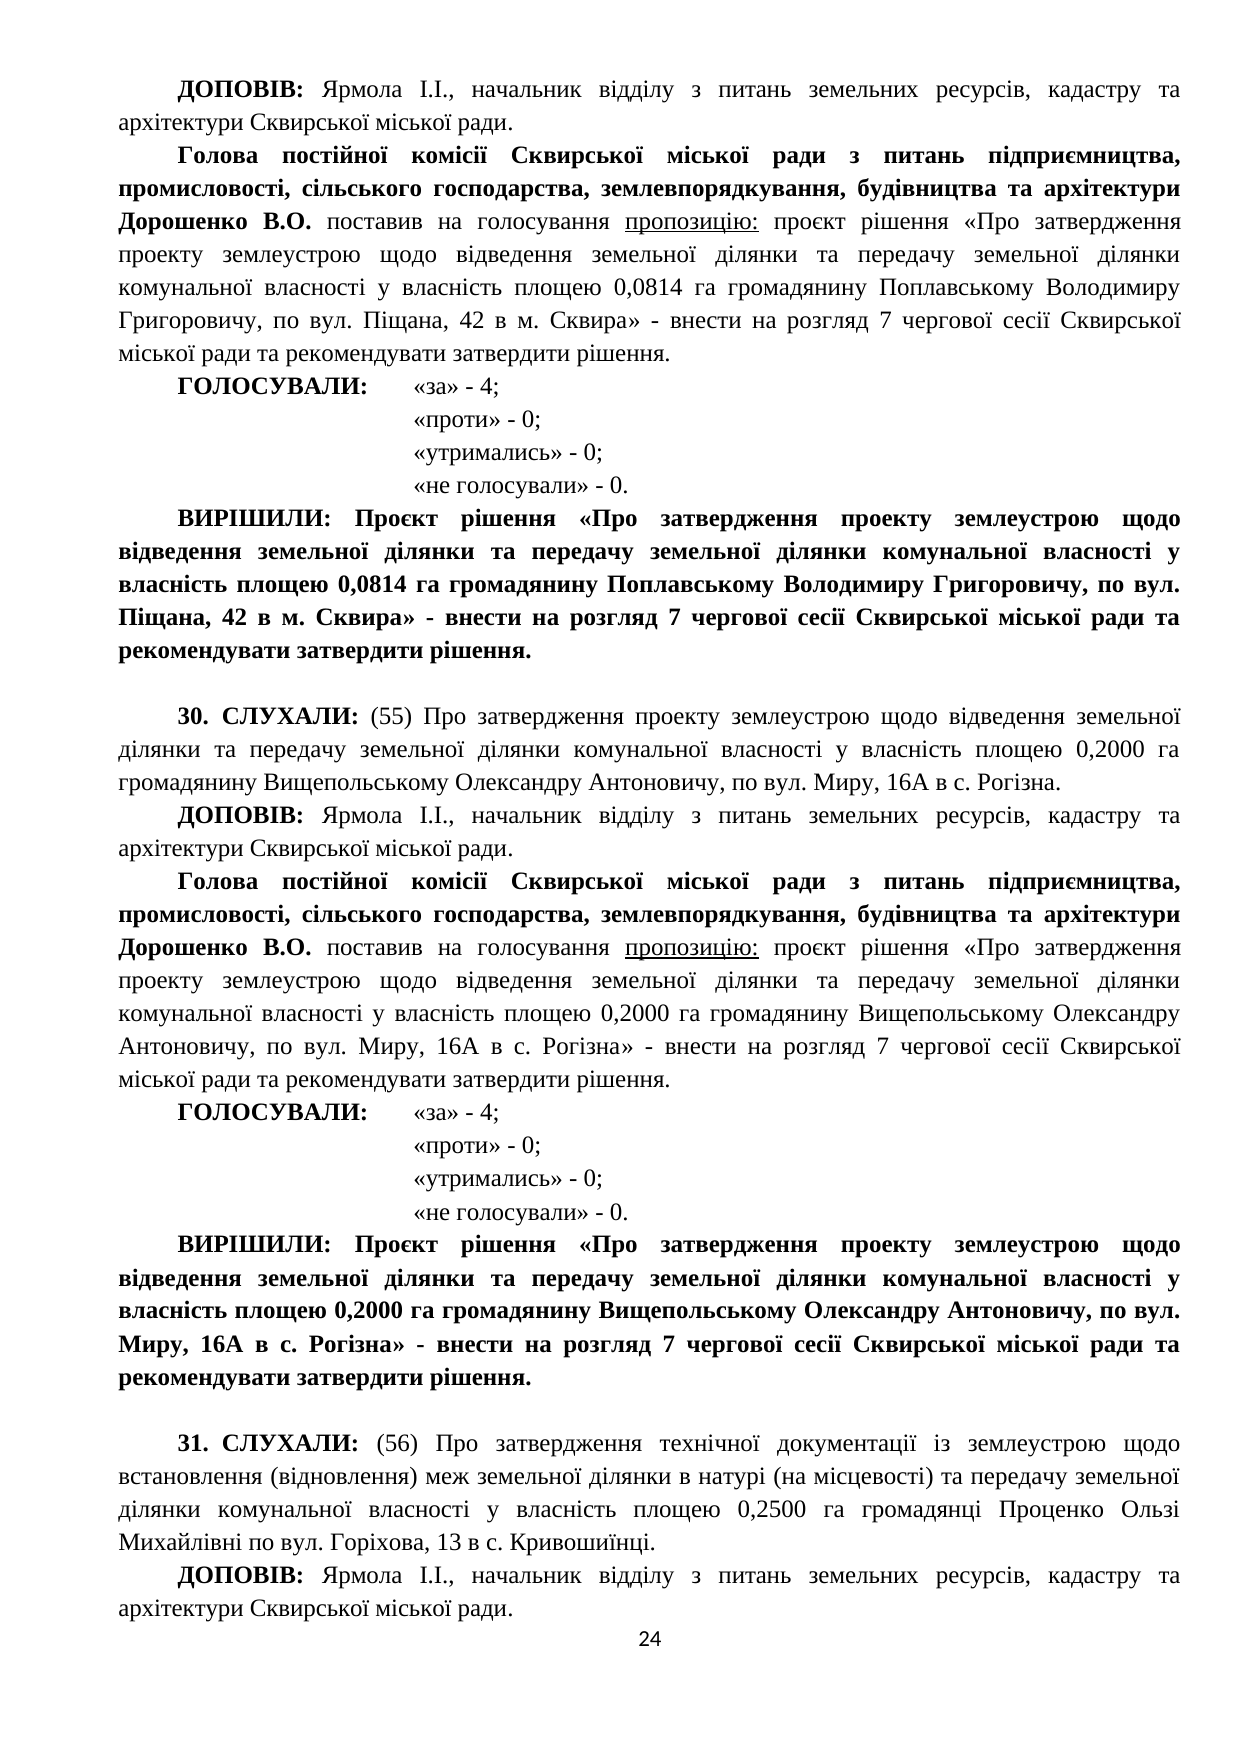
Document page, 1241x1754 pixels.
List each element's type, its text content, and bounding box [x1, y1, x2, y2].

text «проти» - 0; [118, 404, 1181, 433]
text «не голосували» - 0. [118, 1197, 1181, 1225]
text Голова постійної комісії Сквирської міської ради з питань підприємництва, промисловості, сільського господарства, землевпорядкування, будівництва та архітектури Дорошенко В.О. поставив на голосування пропозицію: проєкт рішення «Про затвердження проекту землеустрою щодо відведення земельної ділянки та передачу земельної ділянки комунальної власності у власність площею 0,2000 га громадянину Вищепольському Олександру Антоновичу, по вул. Миру, 16А в с. Рогізна» - внести на розгляд 7 чергової сесії Сквирської міської ради та рекомендувати затвердити рішення. [118, 866, 1181, 1093]
text ВИРІШИЛИ: Проєкт рішення «Про затвердження проекту землеустрою щодо відведення земельної ділянки та передачу земельної ділянки комунальної власності у власність площею 0,0814 га громадянину Поплавському Володимиру Григоровичу, по вул. Піщана, 42 в м. Сквира» - внести на розгляд 7 чергової сесії Сквирської міської ради та рекомендувати затвердити рішення. [118, 503, 1181, 664]
list ДОПОВІВ: Ярмола І.І., начальник відділу з питань земельних ресурсів, кадастру та архітектури Сквирської міської ради. [118, 1560, 1181, 1622]
text Голова постійної комісії Сквирської міської ради з питань підприємництва, промисловості, сільського господарства, землевпорядкування, будівництва та архітектури Дорошенко В.О. поставив на голосування пропозицію: проєкт рішення «Про затвердження проекту землеустрою щодо відведення земельної ділянки та передачу земельної ділянки комунальної власності у власність площею 0,0814 га громадянину Поплавському Володимиру Григоровичу, по вул. Піщана, 42 в м. Сквира» - внести на розгляд 7 чергової сесії Сквирської міської ради та рекомендувати затвердити рішення. [118, 140, 1181, 367]
list ДОПОВІВ: Ярмола І.І., начальник відділу з питань земельних ресурсів, кадастру та архітектури Сквирської міської ради. [118, 74, 1181, 136]
text ВИРІШИЛИ: Проєкт рішення «Про затвердження проекту землеустрою щодо відведення земельної ділянки та передачу земельної ділянки комунальної власності у власність площею 0,2000 га громадянину Вищепольському Олександру Антоновичу, по вул. Миру, 16А в с. Рогізна» - внести на розгляд 7 чергової сесії Сквирської міської ради та рекомендувати затвердити рішення. [118, 1229, 1181, 1390]
text ГОЛОСУВАЛИ: «за» - 4; [118, 371, 1181, 400]
list СЛУХАЛИ: (56) Про затвердження технічної документації із землеустрою щодо встановлення (відновлення) меж земельної ділянки в натурі (на місцевості) та передачу земельної ділянки комунальної власності у власність площею 0,2500 га громадянці Проценко Ользі Михайлівні по вул. Горіхова, 13 в с. Кривошиїнці. [118, 1428, 1181, 1556]
text «утримались» - 0; [118, 1163, 1181, 1192]
text «не голосували» - 0. [118, 470, 1181, 499]
list СЛУХАЛИ: (55) Про затвердження проекту землеустрою щодо відведення земельної ділянки та передачу земельної ділянки комунальної власності у власність площею 0,2000 га громадянину Вищепольському Олександру Антоновичу, по вул. Миру, 16А в с. Рогізна. [118, 701, 1181, 796]
text «проти» - 0; [118, 1131, 1181, 1159]
text ГОЛОСУВАЛИ: «за» - 4; [118, 1097, 1181, 1126]
text «утримались» - 0; [118, 437, 1181, 466]
list ДОПОВІВ: Ярмола І.І., начальник відділу з питань земельних ресурсів, кадастру та архітектури Сквирської міської ради. [118, 800, 1181, 862]
